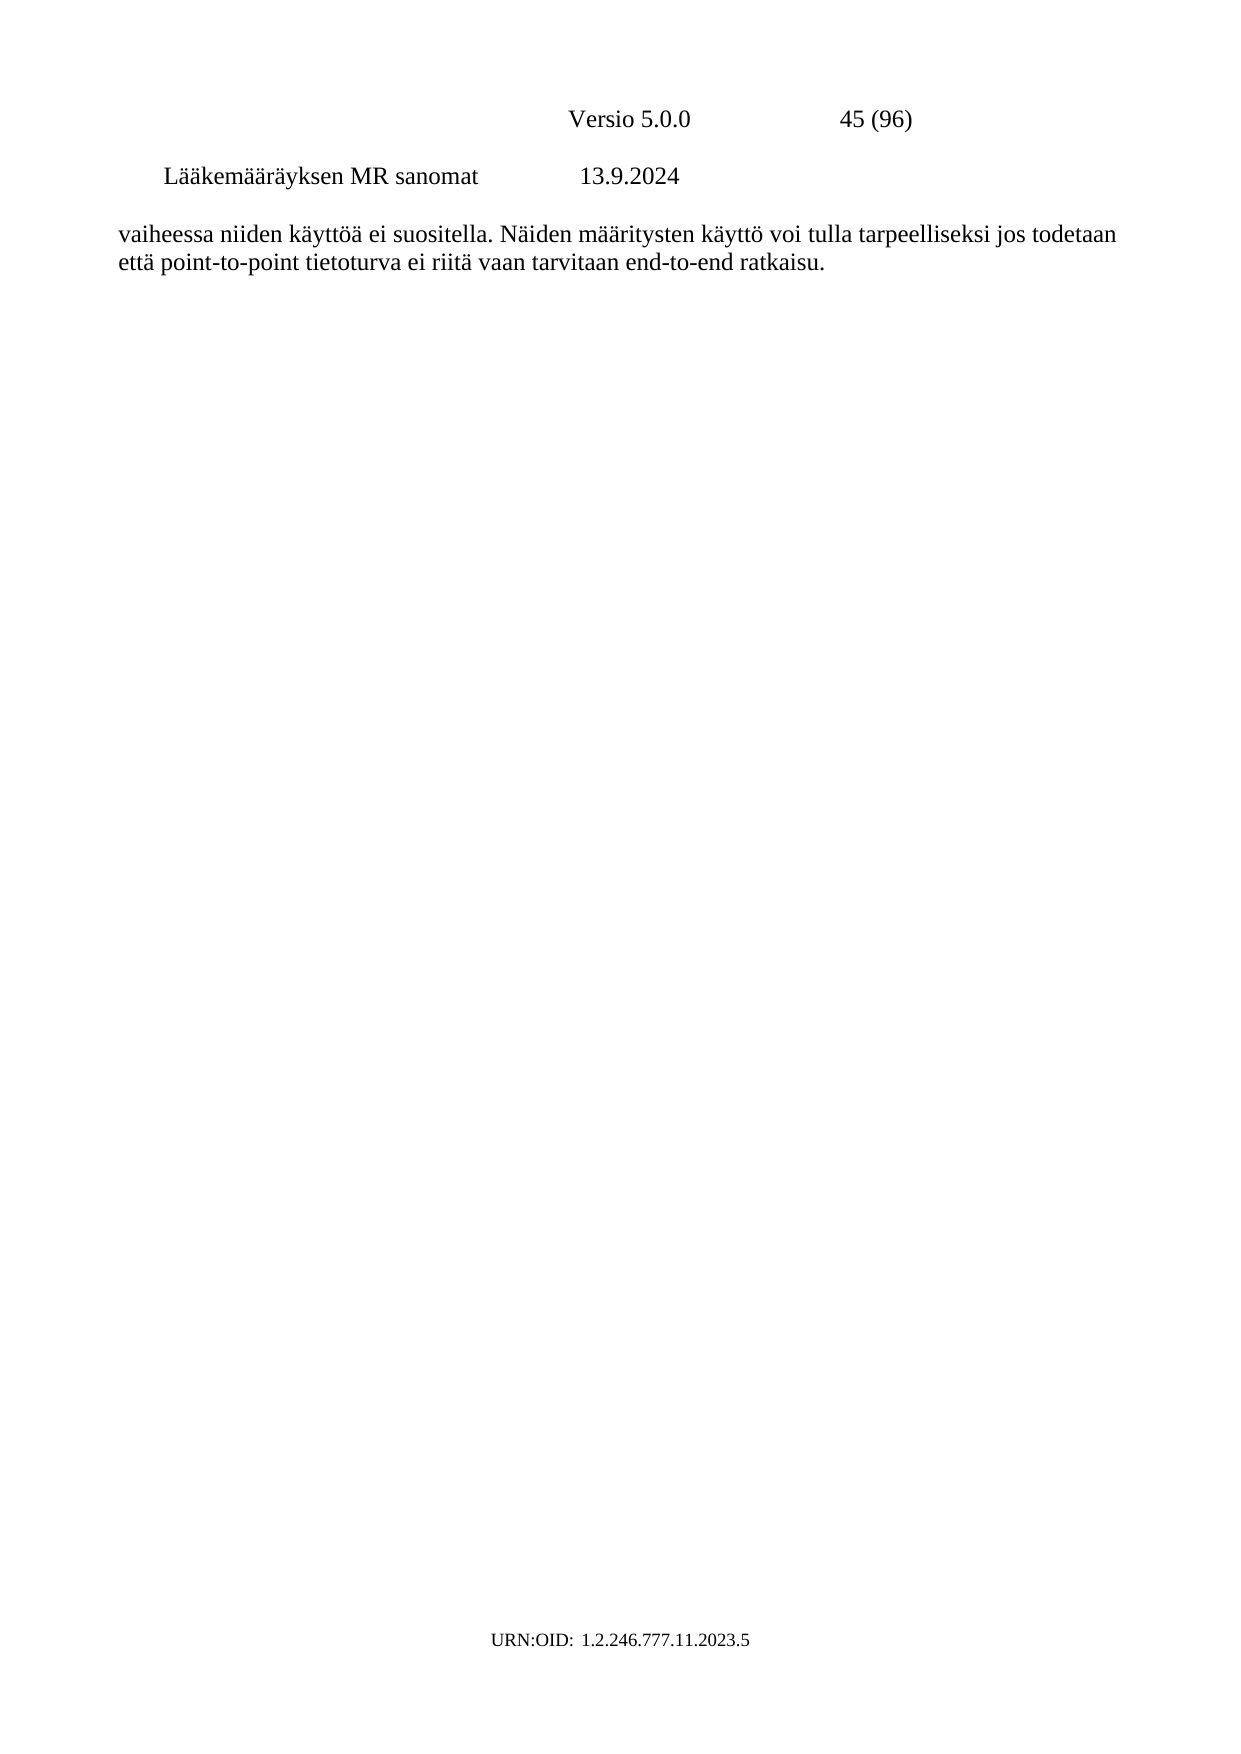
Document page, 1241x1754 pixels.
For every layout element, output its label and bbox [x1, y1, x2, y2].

text [118, 219, 1122, 276]
